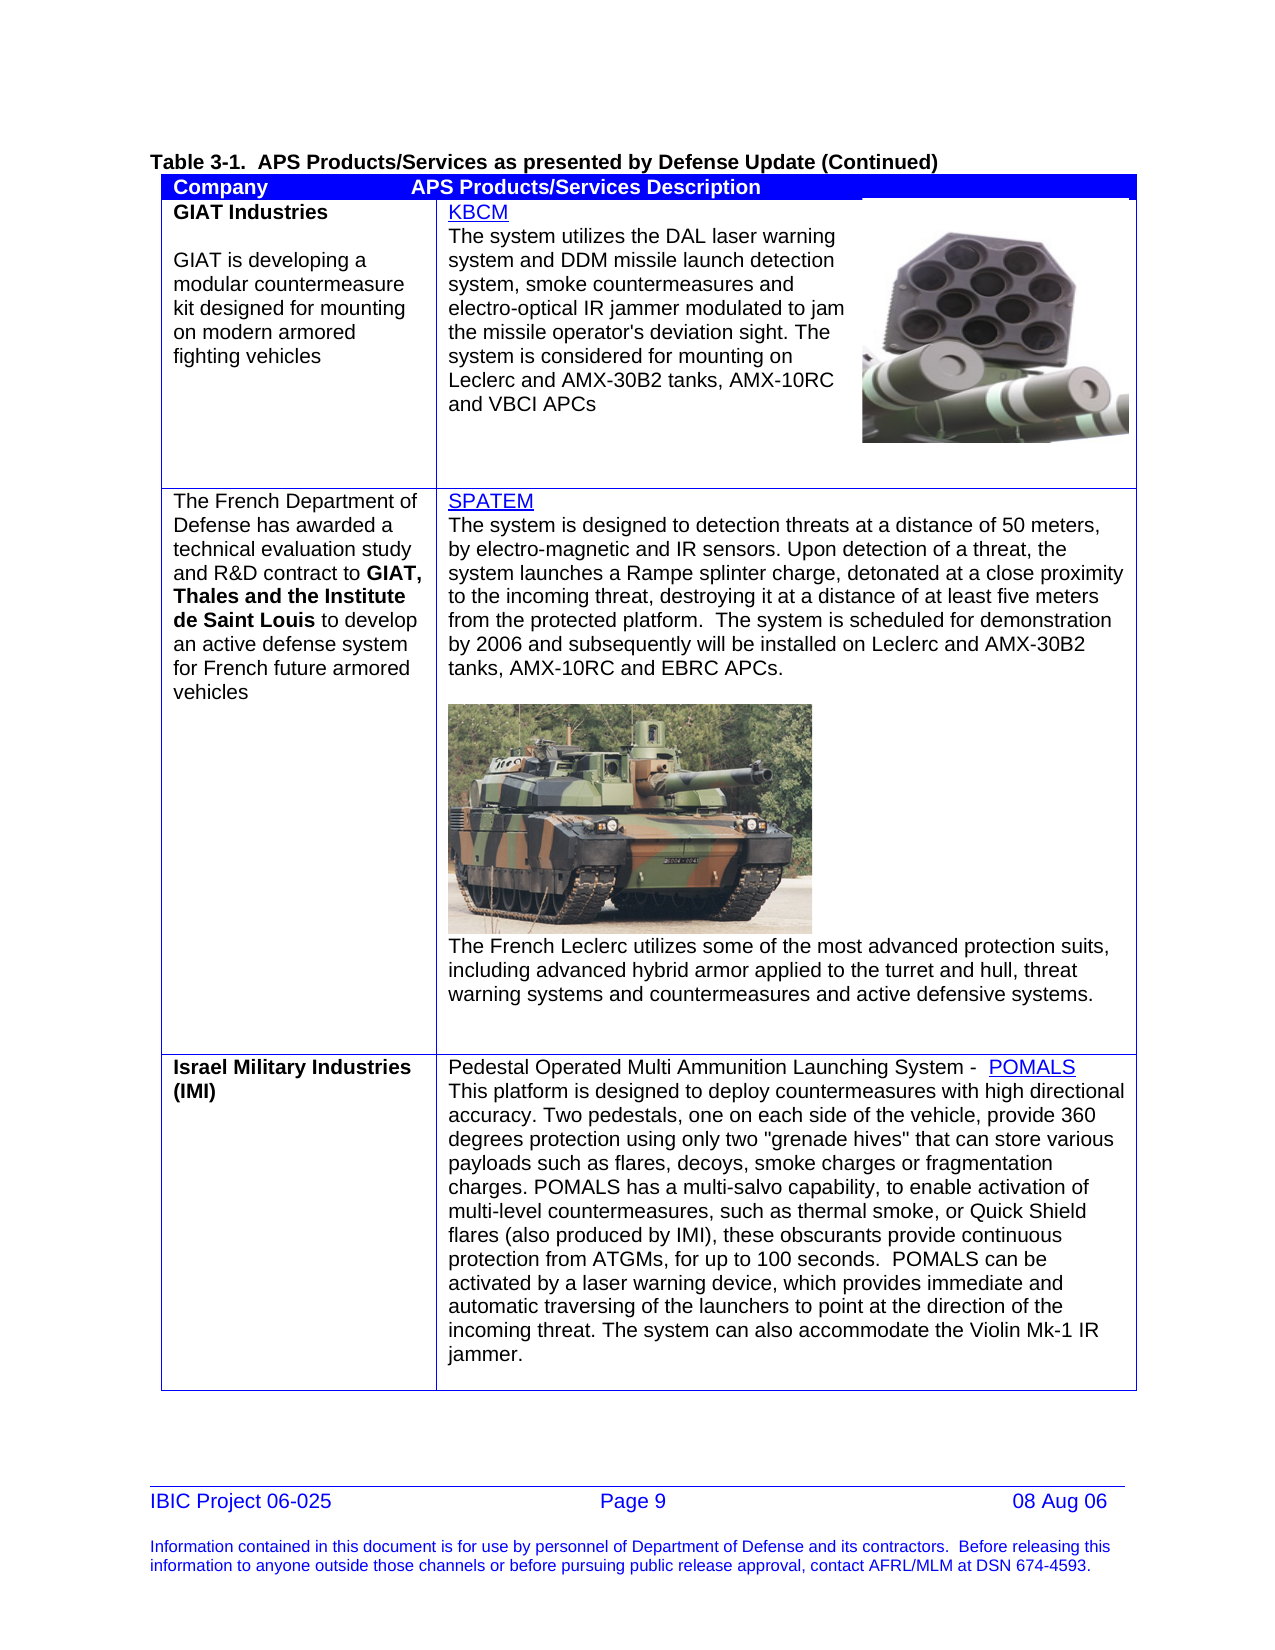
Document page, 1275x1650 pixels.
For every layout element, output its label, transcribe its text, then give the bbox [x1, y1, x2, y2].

table_header Company [162, 175, 399, 199]
table_header APS Products/Services Description [400, 175, 1136, 199]
picture [862, 198, 1129, 443]
table_cell The French Department of Defense has awarded a technical evaluation study and R&D contract to GIAT, Thales and the Institute de Saint Louis to develop an active defense system for French future armored vehicles [162, 489, 436, 1054]
table_cell KBCM The system utilizes the DAL laser warning system and DDM missile launch detection system, smoke countermeasures and electro-optical IR jammer modulated to jam the missile operator's deviation sight. The system is considered for mounting on Leclerc and AMX-30B2 tanks, AMX-10RC and VBCI APCs [437, 200, 1136, 487]
text Table 3-1. APS Products/Services as presented by Defense Update (Continued) [150, 150, 1125, 174]
table_cell GIAT Industries GIAT is developing a modular countermeasure kit designed for mounting on modern armored fighting vehicles [162, 200, 436, 487]
table_cell SPATEM The system is designed to detection threats at a distance of 50 meters, by electro-magnetic and IR sensors. Upon detection of a threat, the system launches a Rampe splinter charge, detonated at a close proximity to the incoming threat, destroying it at a distance of at least five meters from the protected platform. The system is scheduled for demonstration by 2006 and subsequently will be installed on Leclerc and AMX-30B2 tanks, AMX-10RC and EBRC APCs. The French Leclerc utilizes some of the most advanced protection suits, including advanced hybrid armor applied to the turret and hull, threat warning systems and countermeasures and active defensive systems. [437, 489, 1136, 1054]
table_cell Pedestal Operated Multi Ammunition Launching System - POMALS This platform is designed to deploy countermeasures with high directional accuracy. Two pedestals, one on each side of the vehicle, provide 360 degrees protection using only two "grenade hives" that can store various payloads such as flares, decoys, smoke charges or fragmentation charges. POMALS has a multi-salvo capability, to enable activation of multi-level countermeasures, such as thermal smoke, or Quick Shield flares (also produced by IMI), these obscurants provide continuous protection from ATGMs, for up to 100 seconds. POMALS can be activated by a laser warning device, which provides immediate and automatic traversing of the launchers to point at the direction of the incoming threat. The system can also accommodate the Violin Mk-1 IR jammer. [437, 1055, 1136, 1390]
picture [448, 704, 813, 934]
table_cell Military Industries (IMI) [162, 1055, 436, 1390]
